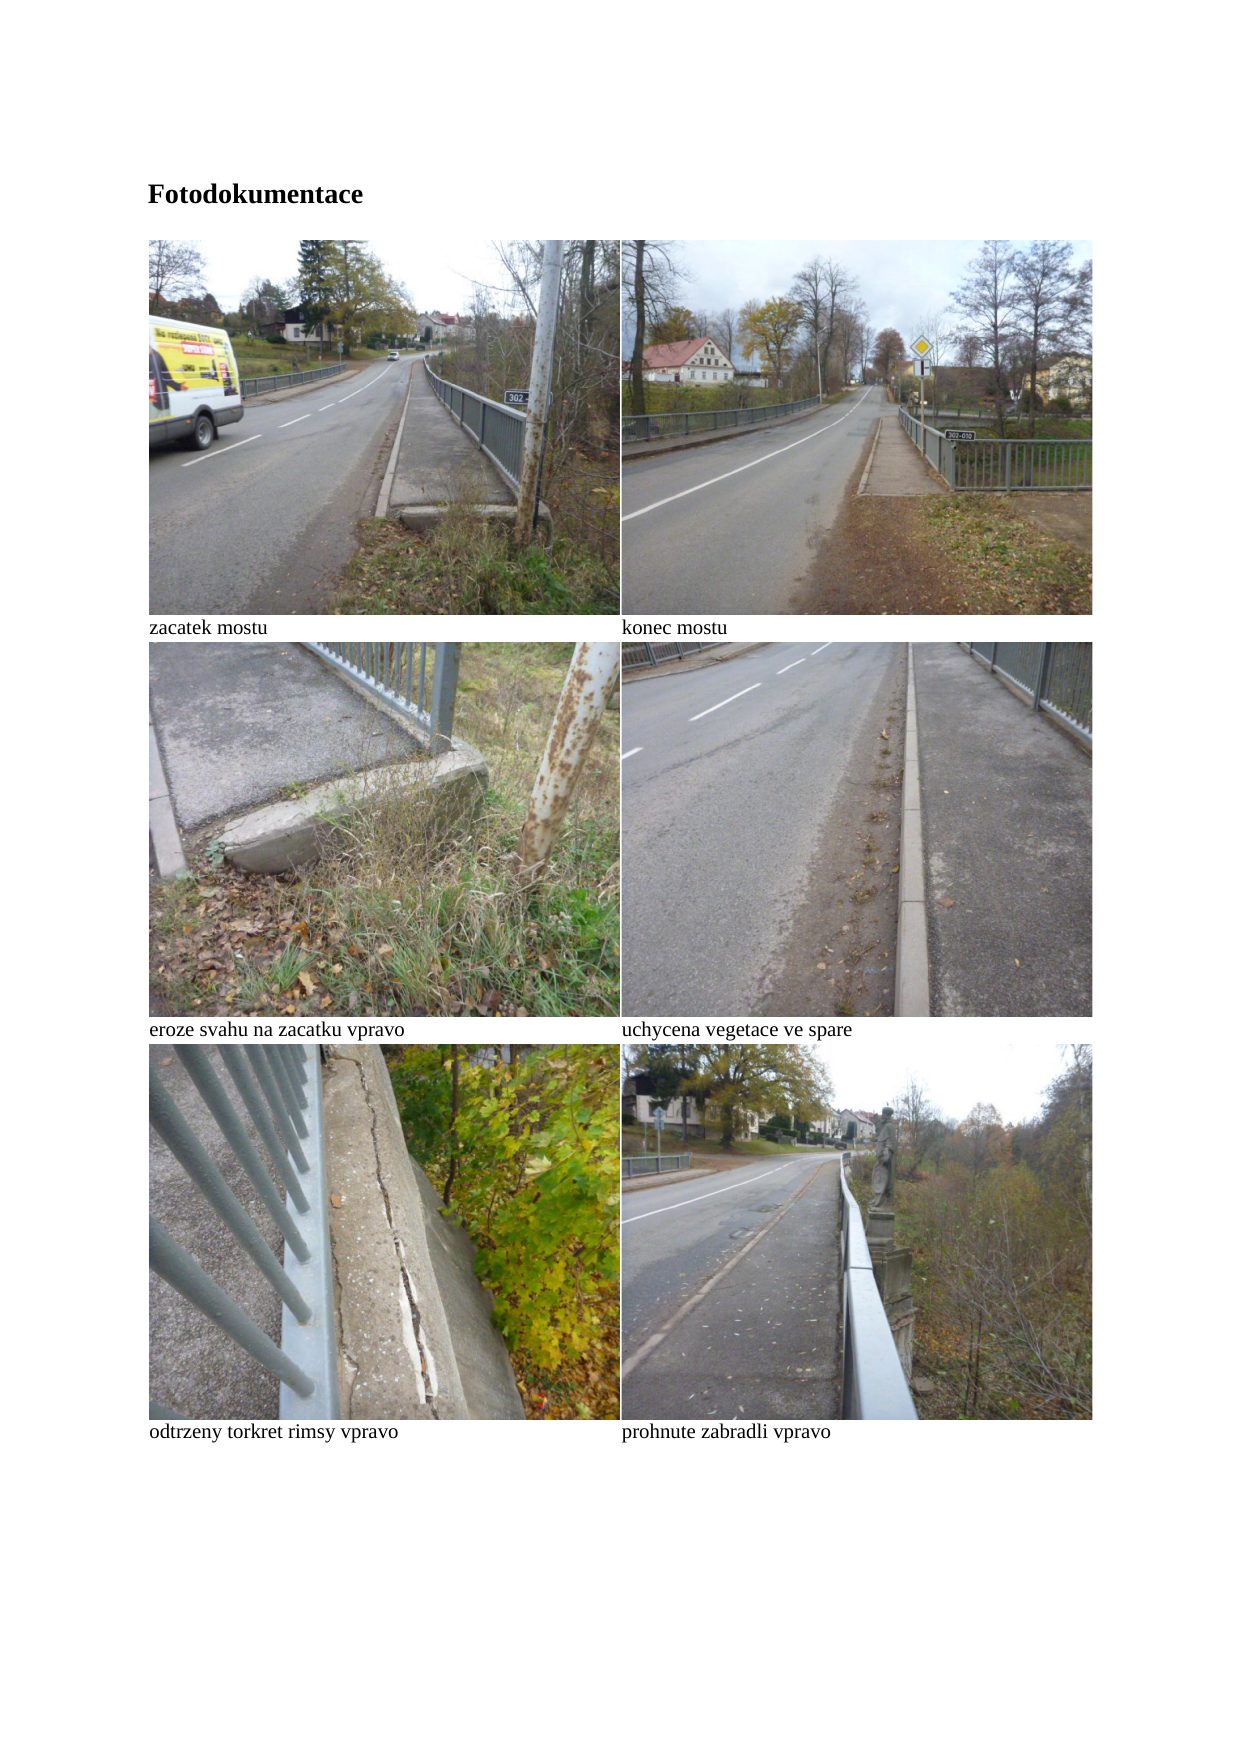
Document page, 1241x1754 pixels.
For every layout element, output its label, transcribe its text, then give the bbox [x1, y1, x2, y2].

picture [149, 1044, 620, 1420]
picture [621, 1044, 1093, 1420]
picture [149, 240, 620, 615]
table_cell eroze svahu na zacatku vpravo [148, 641, 620, 1043]
table_cell uchycena vegetace ve spare [620, 641, 1093, 1043]
picture [621, 642, 1093, 1017]
table_header zacatek mostu [148, 238, 620, 641]
text Fotodokumentace [148, 177, 1093, 209]
table_cell odtrzeny torkret rimsy vpravo [148, 1043, 620, 1445]
picture [149, 642, 620, 1017]
table_header konec mostu [620, 238, 1093, 641]
picture [621, 240, 1093, 615]
table_cell prohnute zabradli vpravo [620, 1043, 1093, 1445]
